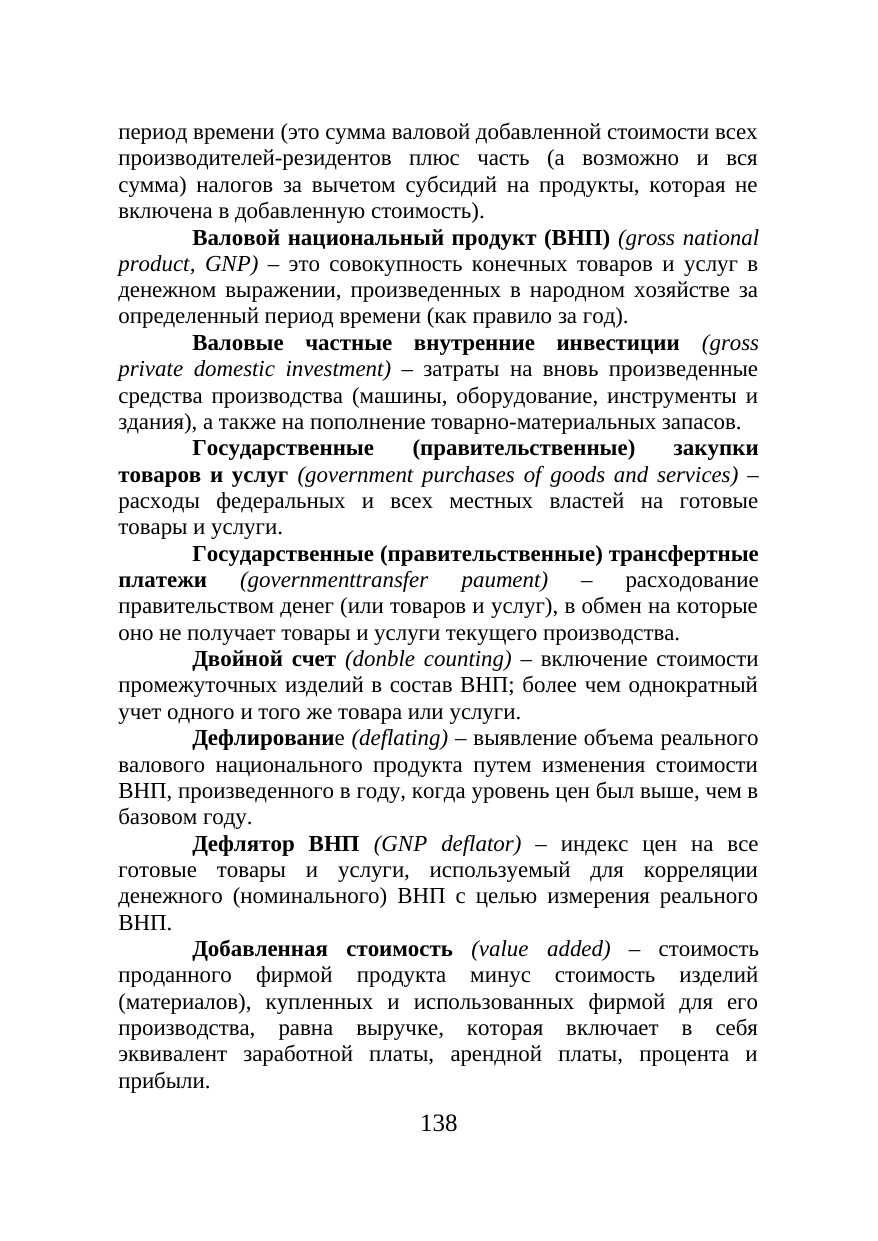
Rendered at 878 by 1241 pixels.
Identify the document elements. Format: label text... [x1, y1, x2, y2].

text Добавленная стоимость (value added) – стоимость проданного фирмой продукта минус стоимость изделий (материалов), купленных и использованных фирмой для его производства, равна выручке, которая включает в себя эквивалент заработной платы, арендной платы, процента и прибыли. [118, 935, 759, 1093]
text Дефлятор ВНП (GNP deflator) – индекс цен на все готовые товары и услуги, используемый для корреляции денежного (номинального) ВНП с целью измерения реального ВНП. [118, 830, 759, 935]
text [118, 118, 759, 223]
text Государственные (правительственные) трансфертные платежи (governmenttransfer paument) – расходование правительством денег (или товаров и услуг), в обмен на которые оно не получает товары и услуги текущего производства. [118, 540, 759, 645]
text Государственные (правительственные) закупки товаров и услуг (government purchases of goods and services) – расходы федеральных и всех местных властей на готовые товары и услуги. [118, 434, 759, 540]
text Дефлирование (deflating) – выявление объема реального валового национального продукта путем изменения стоимости ВНП, произведенного в году, когда уровень цен был выше, чем в базовом году. [118, 724, 759, 830]
text Валовой национальный продукт (ВНП) (gross national product, GNP) – это совокупность конечных товаров и услуг в денежном выражении, произведенных в народном хозяйстве за определенный период времени (как правило за год). [118, 223, 759, 329]
text Валовые частные внутренние инвестиции (gross private domestic investment) – затраты на вновь произведенные средства производства (машины, оборудование, инструменты и здания), а также на пополнение товарно-материальных запасов. [118, 329, 759, 434]
text Двойной счет (donble counting) – включение стоимости промежуточных изделий в состав ВНП; более чем однократный учет одного и того же товара или услуги. [118, 645, 759, 724]
